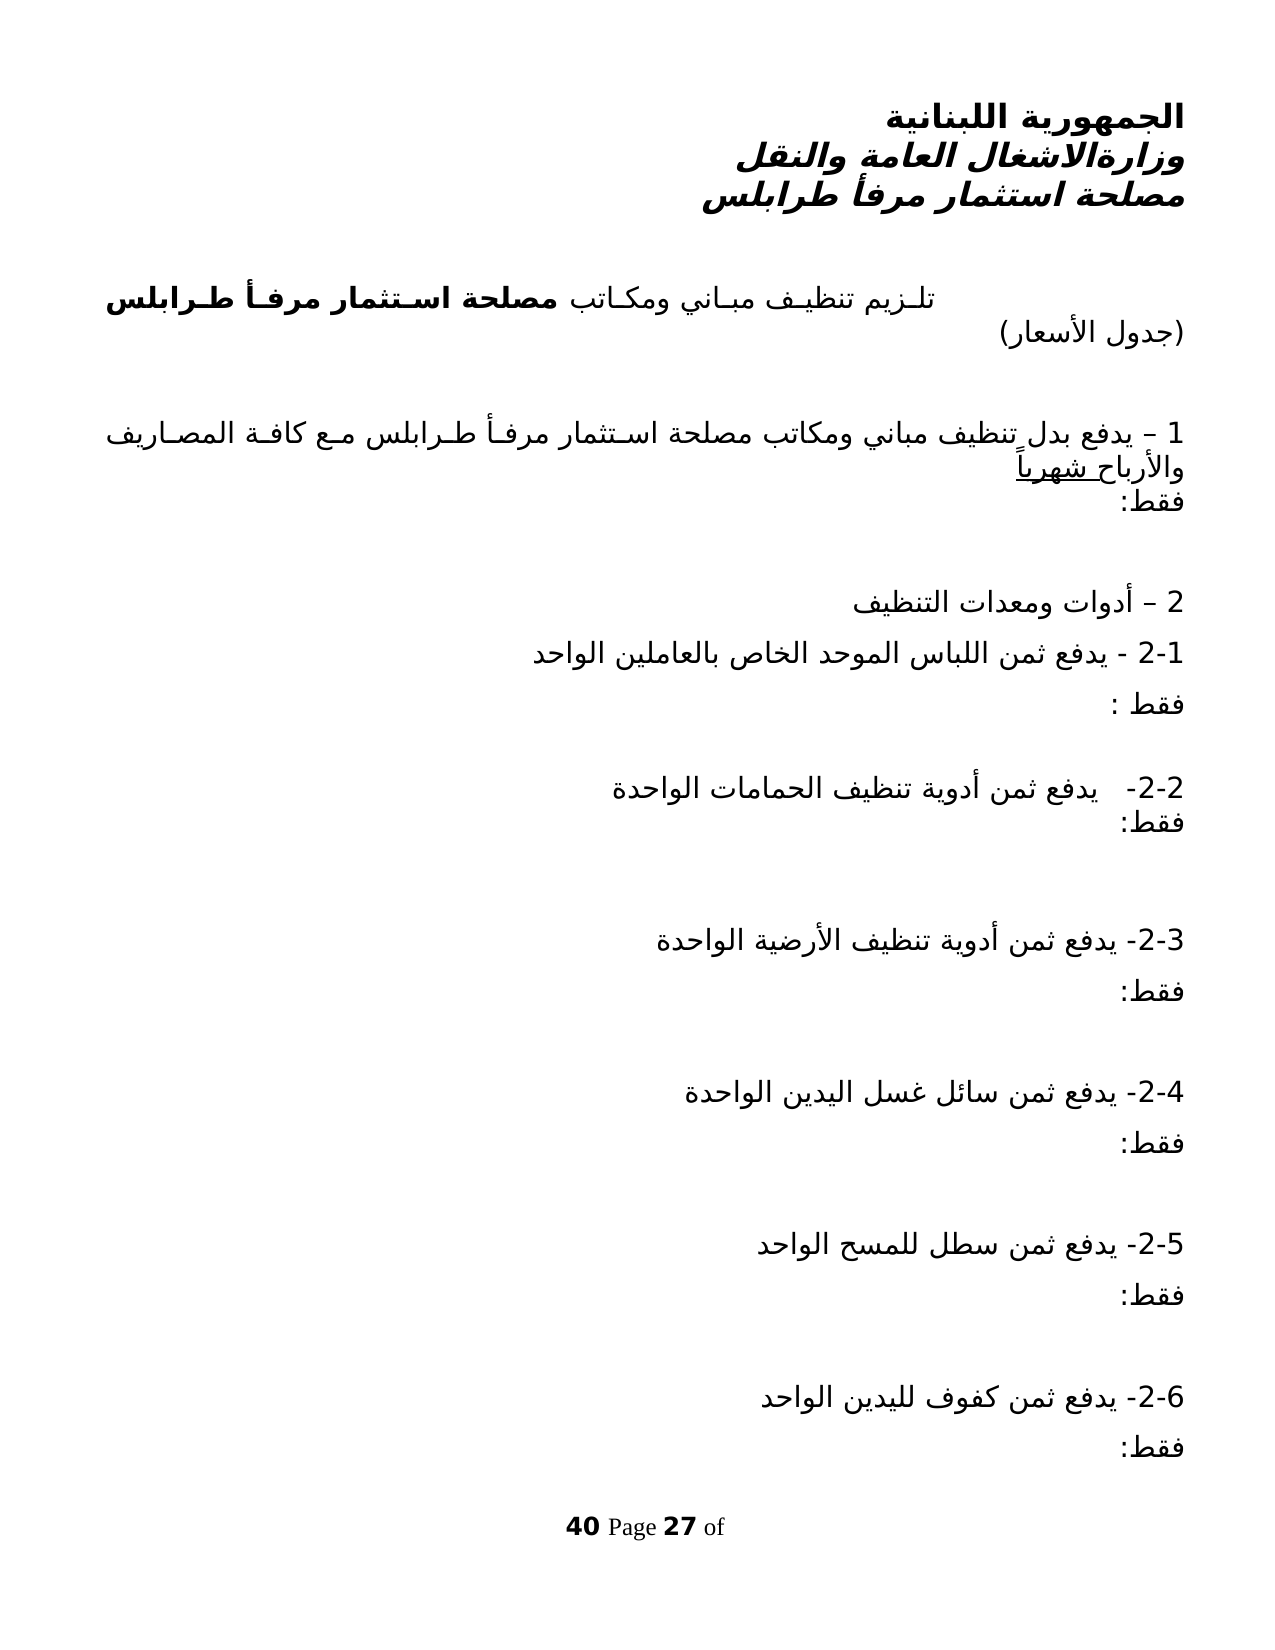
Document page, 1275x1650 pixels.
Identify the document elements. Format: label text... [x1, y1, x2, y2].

text 2-4- يدفع ثمن سائل غسل اليدين الواحدة [105, 1076, 1185, 1109]
text فقط: [105, 1126, 1185, 1160]
text 2-2- يدفع ثمن أدوية تنظيف الحمامات الواحدة [105, 772, 1185, 806]
text وزارةالاشغال العامة والنقل [105, 136, 1185, 175]
text 2-1 - يدفع ثمن اللباس الموحد الخاص بالعاملين الواحد [105, 636, 1185, 670]
text مصلحة استثمار مرفأ طرابلس [105, 175, 1185, 214]
text 2-6- يدفع ثمن كفوف لليدين الواحد [105, 1380, 1185, 1414]
subtitle الجمهورية اللبنانية [105, 97, 1185, 136]
text فقط: [105, 484, 1185, 518]
text 2-3- يدفع ثمن أدوية تنظيف الأرضية الواحدة [105, 923, 1185, 957]
text 2 – أدوات ومعدات التنظيف [105, 585, 1185, 619]
text فقط: [105, 1279, 1185, 1313]
text فقط: [105, 806, 1185, 839]
text فقط: [105, 974, 1185, 1008]
text فقط: [105, 1431, 1185, 1465]
text تلزيم تنظيف مباني ومكاتب مصلحة استثمار مرفأ طرابلس (جدول الأسعار) [105, 281, 1185, 349]
text 1 – يدفع بدل تنظيف مباني ومكاتب مصلحة استثمار مرفأ طرابلس مع كافة المصاريف والأرباح شهرياً [105, 416, 1185, 484]
text فقط : [105, 687, 1185, 721]
text 2-5- يدفع ثمن سطل للمسح الواحد [105, 1228, 1185, 1262]
